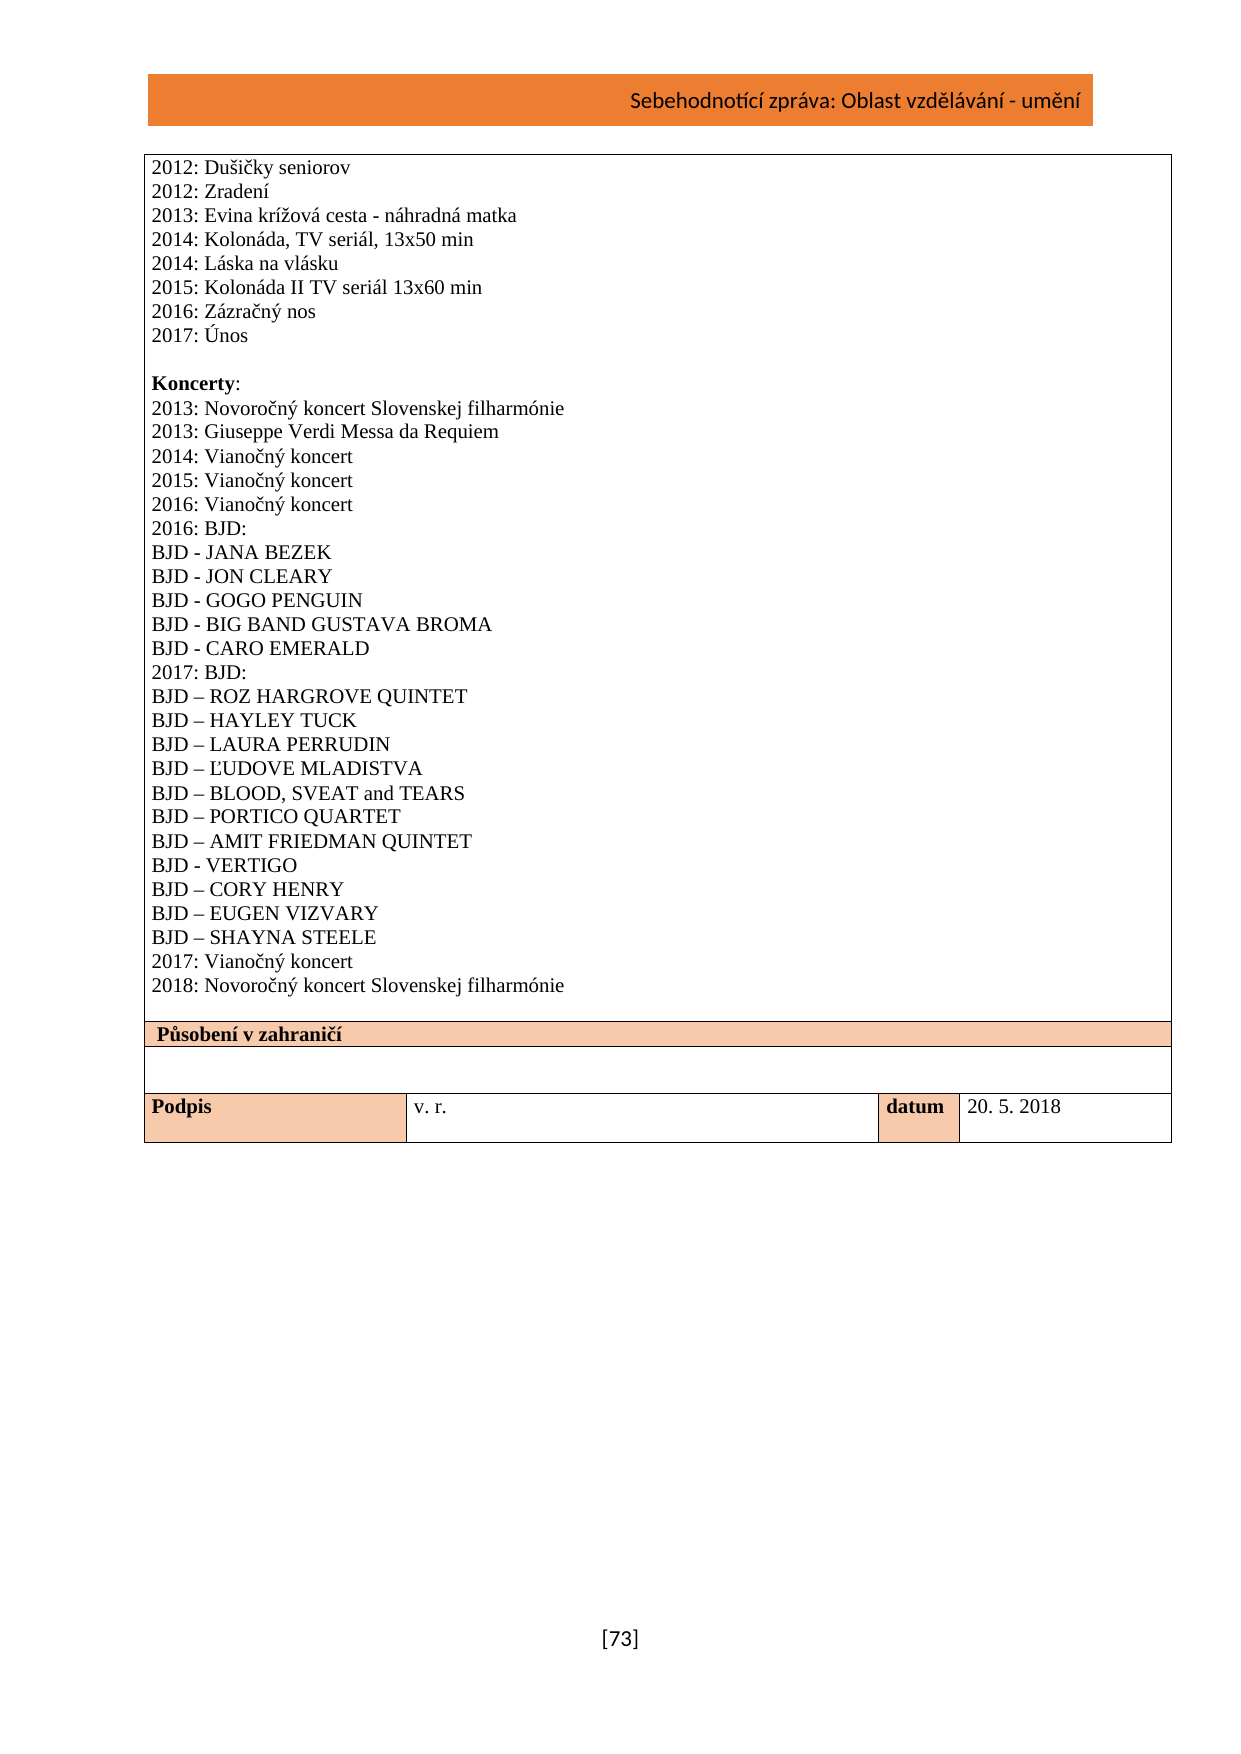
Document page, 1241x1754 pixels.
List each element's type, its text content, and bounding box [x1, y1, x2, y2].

table_cell Podpis [145, 1094, 406, 1142]
table_cell 20. 5. 2018 [960, 1094, 1171, 1142]
table_cell datum [879, 1094, 959, 1142]
table_cell v. r. [407, 1094, 878, 1142]
table_cell [145, 1047, 1171, 1093]
table_cell Působení v zahraničí [145, 1022, 1171, 1046]
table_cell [145, 155, 1171, 1021]
